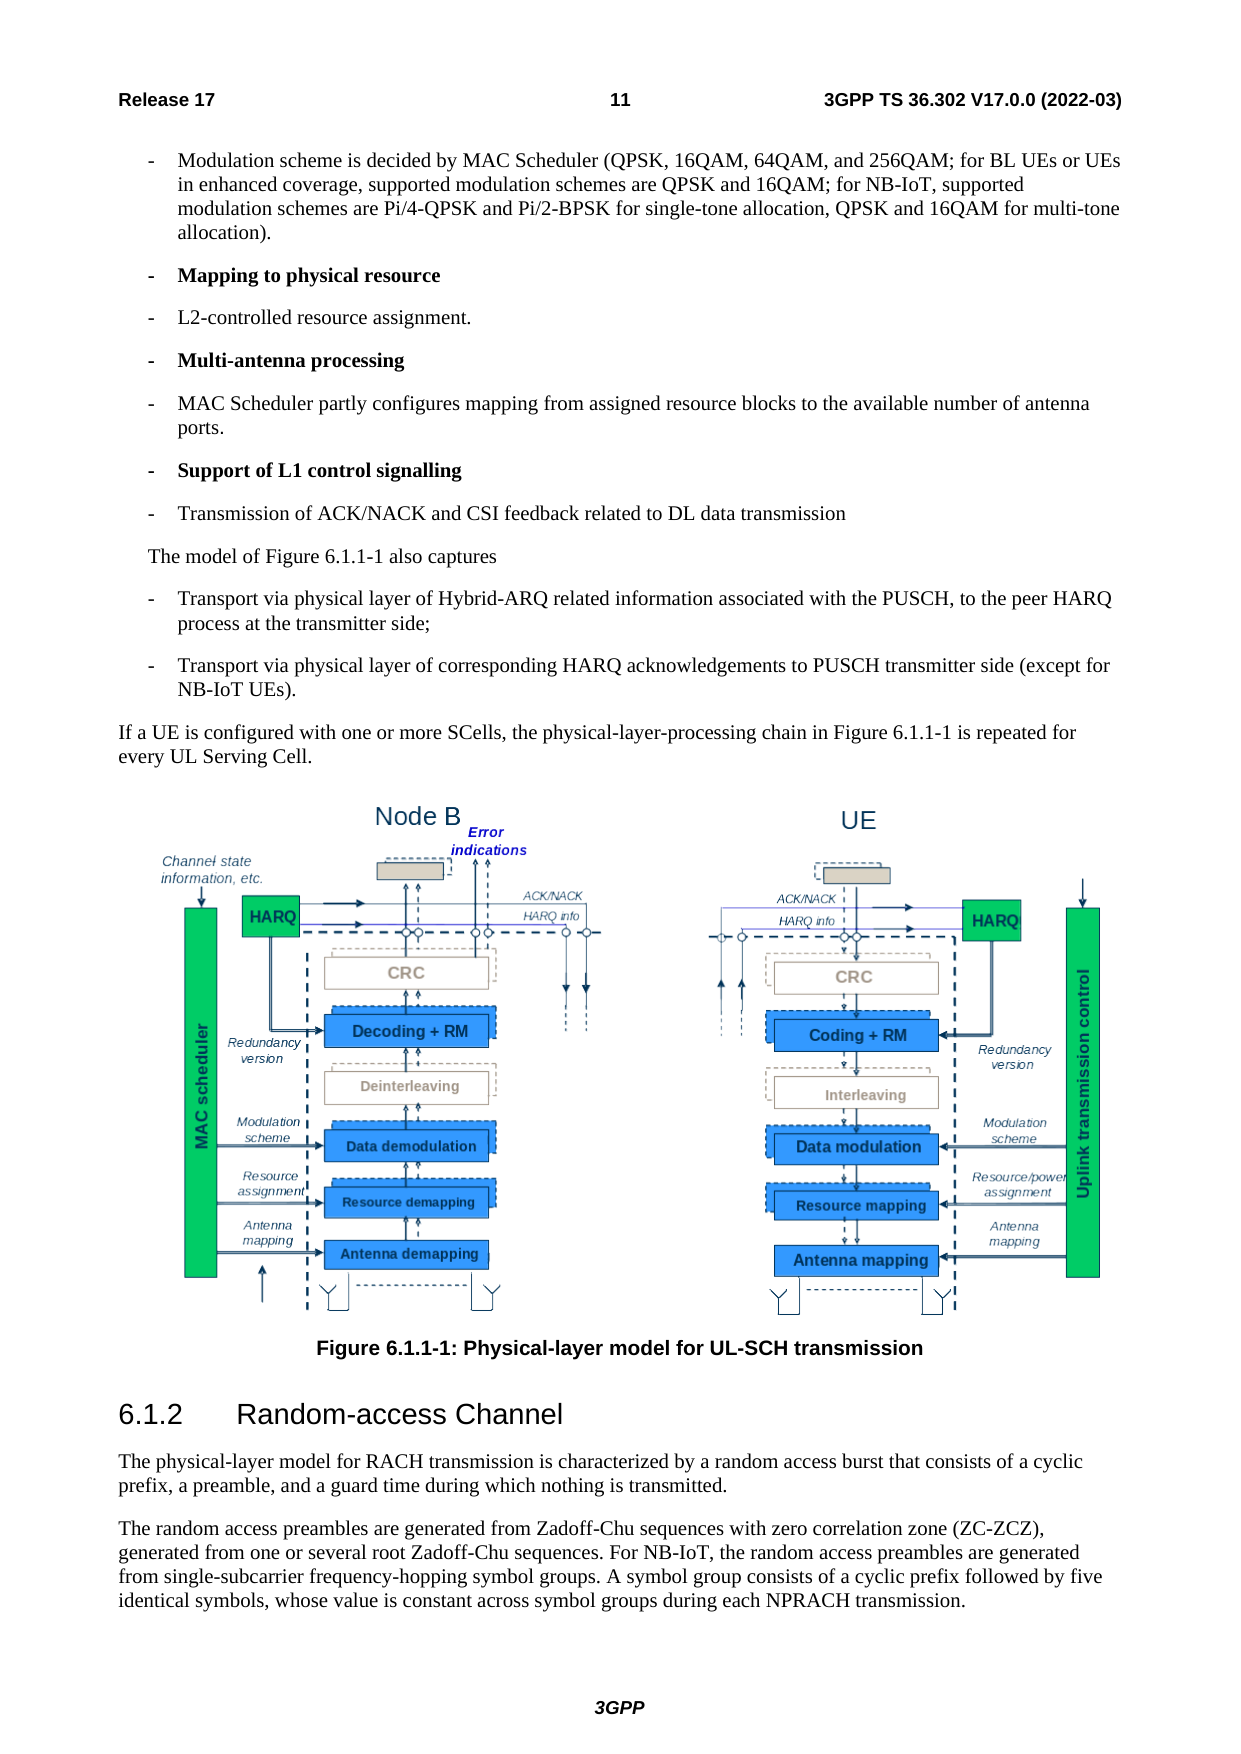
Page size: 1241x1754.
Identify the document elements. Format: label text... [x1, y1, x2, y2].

text - Transport via physical layer of Hybrid-ARQ related information associated with the PUSCH, to the peer HARQ process at the transmitter side; [148, 586, 1122, 634]
text - Transport via physical layer of corresponding HARQ acknowledgements to PUSCH transmitter side (except for NB-IoT UEs). [148, 653, 1122, 701]
text If a UE is configured with one or more SCells, the physical-layer-processing chain in Figure 6.1.1-1 is repeated for every UL Serving Cell. [118, 720, 1122, 768]
text Figure 6.1.1-1: Physical-layer model for UL-SCH transmission [118, 1335, 1122, 1359]
text - Mapping to physical resource [148, 262, 1122, 287]
text - Transmission of ACK/NACK and CSI feedback related to DL data transmission [148, 501, 1122, 525]
subtitle 6.1.2 Random-access Channel [118, 1397, 1122, 1430]
text The random access preambles are generated from Zadoff-Chu sequences with zero correlation zone (ZC-ZCZ), generated from one or several root Zadoff-Chu sequences. For NB-IoT, the random access preambles are generated from single-subcarrier frequency-hopping symbol groups. A symbol group consists of a cyclic prefix followed by five identical symbols, whose value is constant across symbol groups during each NPRACH transmission. [118, 1516, 1122, 1612]
text - L2-controlled resource assignment. [148, 305, 1122, 329]
text - Support of L1 control signalling [148, 458, 1122, 482]
text - Modulation scheme is decided by MAC Scheduler (QPSK, 16QAM, 64QAM, and 256QAM; for BL UEs or UEs in enhanced coverage, supported modulation schemes are QPSK and 16QAM; for NB-IoT, supported modulation schemes are Pi/4-QPSK and Pi/2-BPSK for single-tone allocation, QPSK and 16QAM for multi-tone allocation). [148, 147, 1122, 244]
text The physical-layer model for RACH transmission is characterized by a random access burst that consists of a cyclic prefix, a preamble, and a guard time during which nothing is transmitted. [118, 1449, 1122, 1497]
text The model of Figure 6.1.1-1 also captures [118, 543, 1122, 568]
text - Multi-antenna processing [148, 348, 1122, 372]
text - MAC Scheduler partly configures mapping from assigned resource blocks to the available number of antenna ports. [148, 391, 1122, 439]
